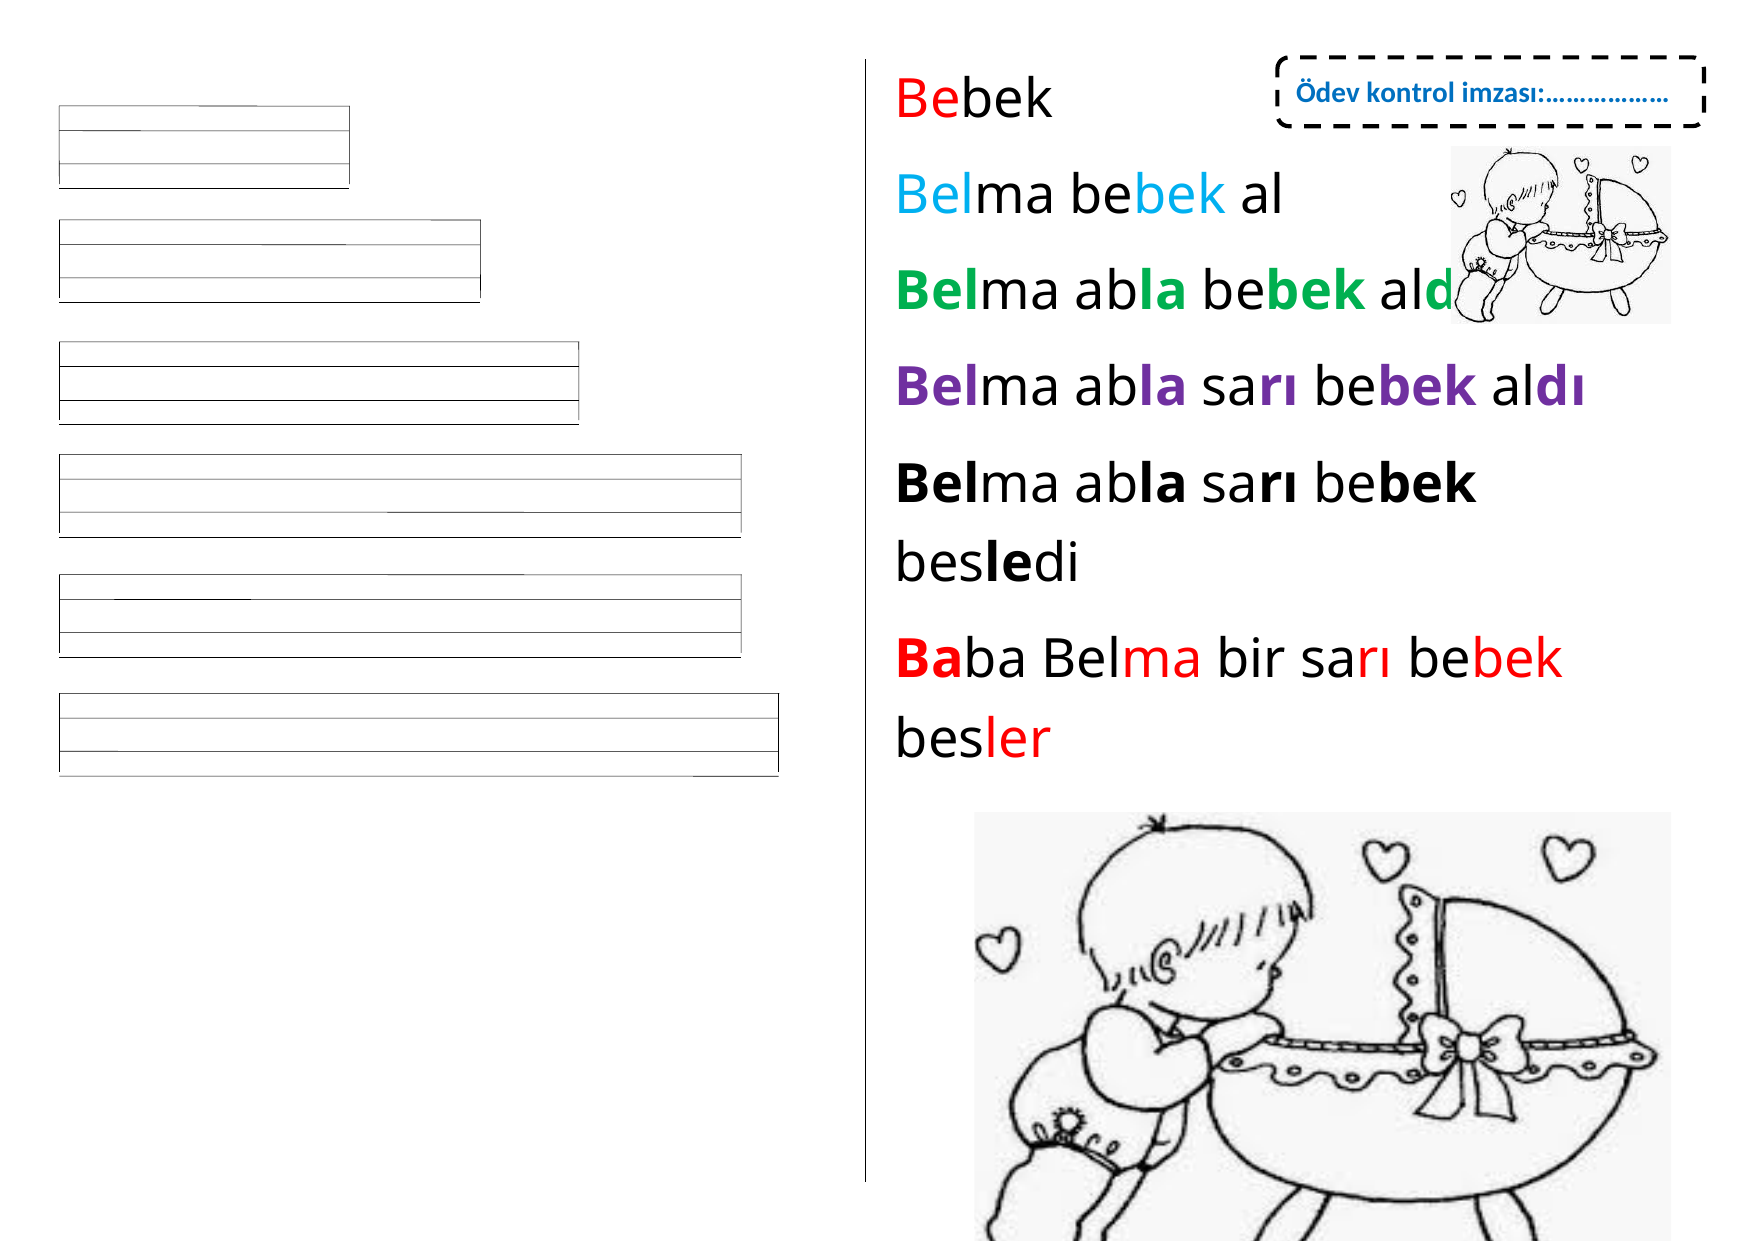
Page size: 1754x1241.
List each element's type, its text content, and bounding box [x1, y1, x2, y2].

text Belma abla bebek aldı [894, 252, 1671, 325]
text Baba Belma bir sarı bebek besler [894, 620, 1671, 773]
text Belma abla sarı bebek besledi [894, 444, 1671, 597]
text Belma bebek al [894, 155, 1450, 229]
text Bebek [894, 59, 1671, 133]
picture [1450, 146, 1672, 324]
picture [974, 812, 1672, 1241]
text Belma abla sarı bebek aldı [894, 348, 1671, 422]
